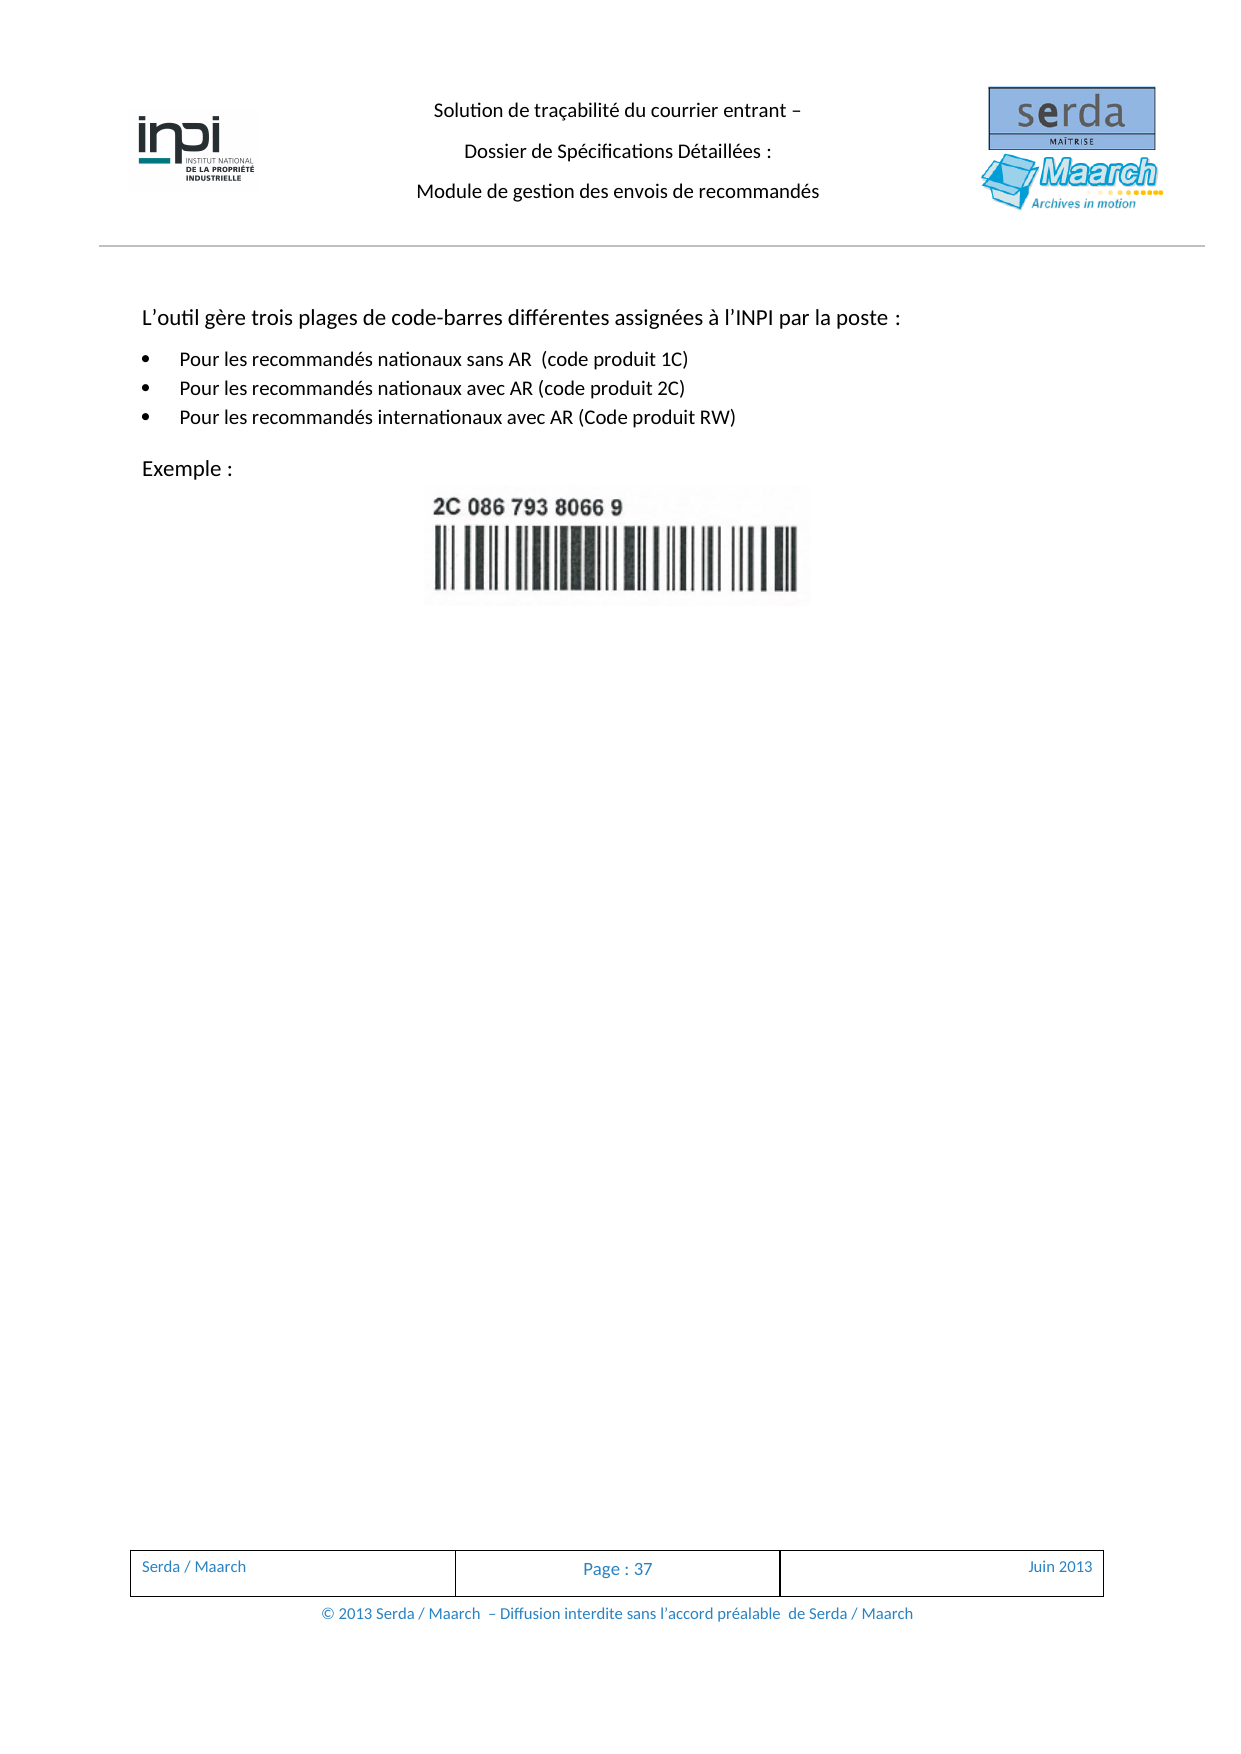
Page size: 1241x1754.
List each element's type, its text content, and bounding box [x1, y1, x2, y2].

picture [978, 151, 1166, 215]
text Exemple : [142, 454, 1092, 482]
list Pour les recommandés internationaux avec AR (Code produit RW) [142, 404, 1092, 429]
picture [128, 109, 260, 192]
text L’outil gère trois plages de code-barres différentes assignées à l’INPI par la poste : [142, 303, 1092, 331]
picture [423, 485, 811, 606]
list Pour les recommandés nationaux sans AR (code produit 1C) [142, 346, 1092, 371]
picture [988, 86, 1156, 150]
list Pour les recommandés nationaux avec AR (code produit 2C) [142, 375, 1092, 400]
